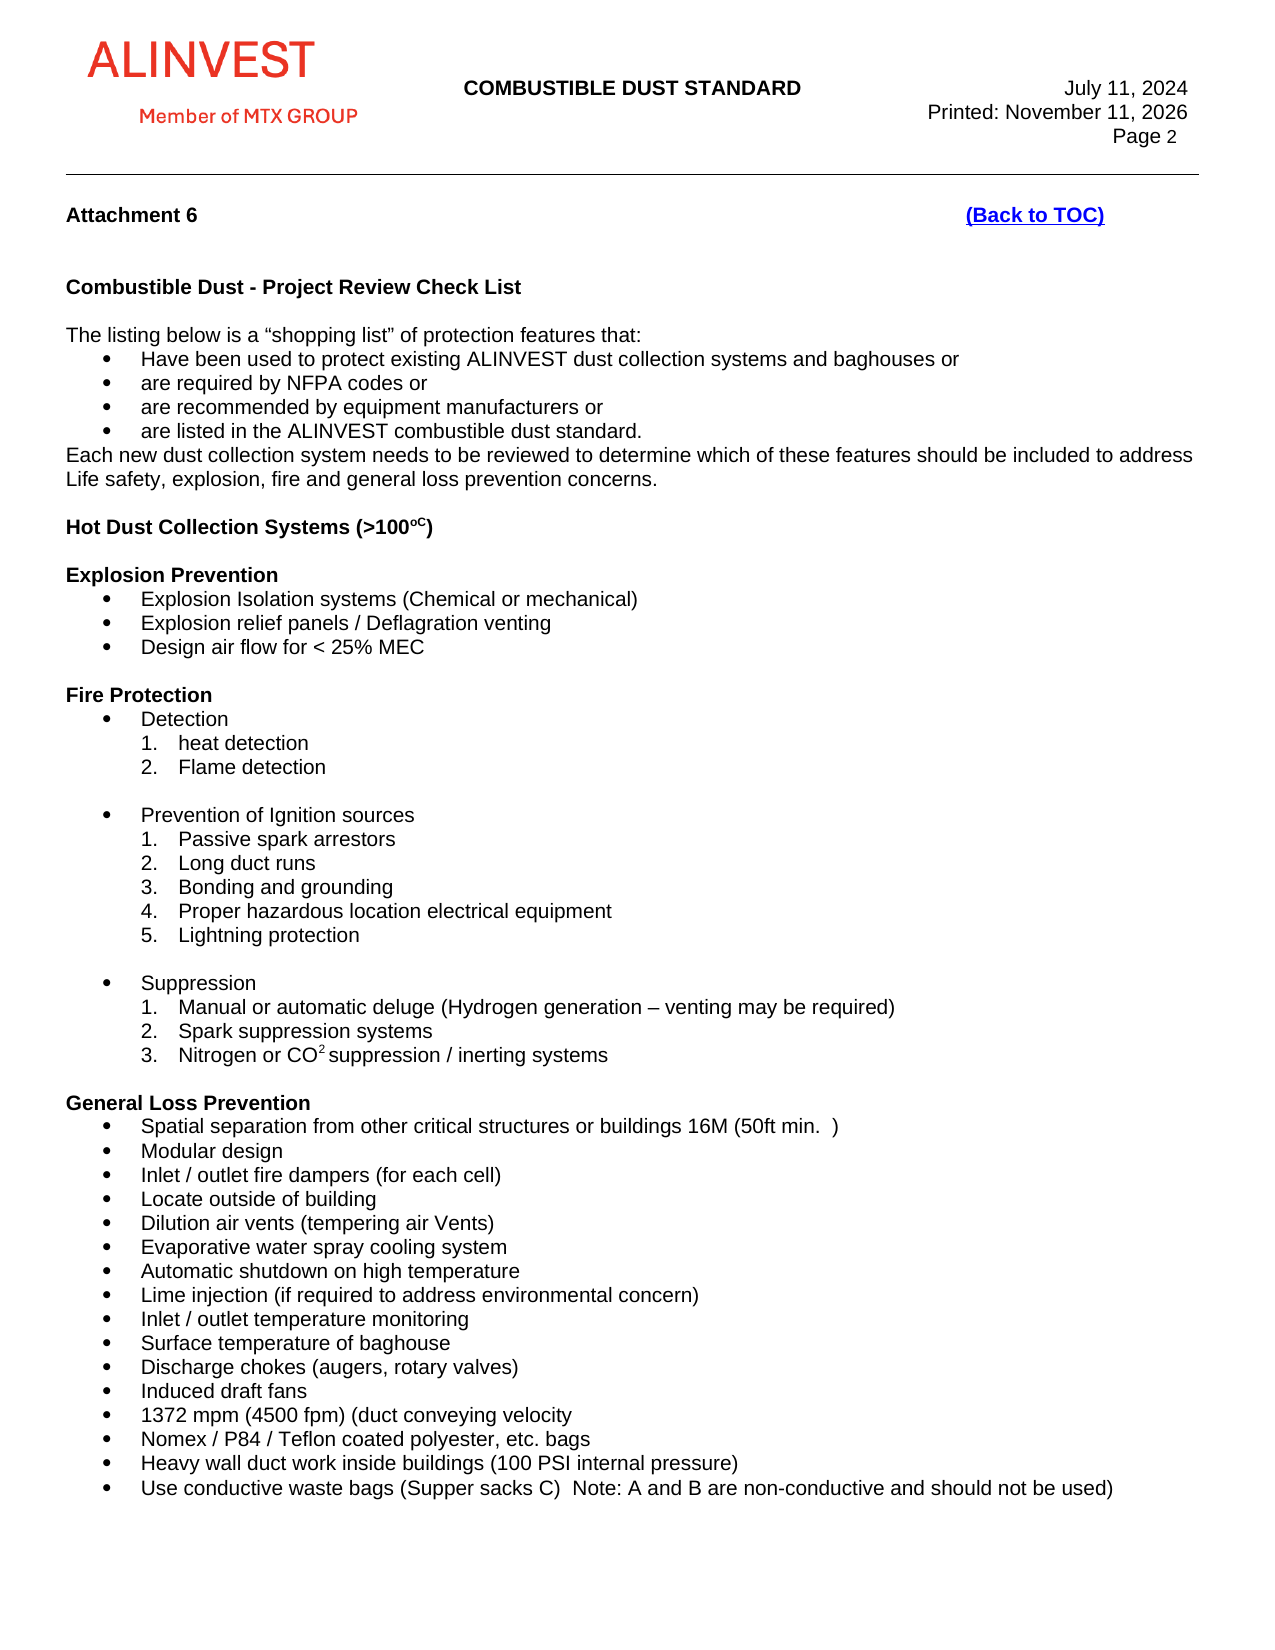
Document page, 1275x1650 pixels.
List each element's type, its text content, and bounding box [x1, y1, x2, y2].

list are required by NFPA codes or [103, 371, 1200, 395]
list 1372 mpm (4500 fpm) (duct conveying velocity [103, 1403, 1200, 1427]
list Lime injection (if required to address environmental concern) [103, 1283, 1200, 1307]
list Use conductive waste bags (Supper sacks C) Note: A and B are non-conductive and should not be used) [103, 1475, 1200, 1499]
text Fire Protection [66, 683, 1200, 707]
list Inlet / outlet fire dampers (for each cell) [103, 1162, 1200, 1187]
list Have been used to protect existing ALINVEST dust collection systems and baghouses or [103, 347, 1200, 371]
text Hot Dust Collection Systems (>100oC) [66, 515, 1200, 539]
picture [76, 28, 367, 134]
list Discharge chokes (augers, rotary valves) [103, 1355, 1200, 1379]
text Attachment 6 (Back to TOC) [66, 203, 1200, 227]
list Heavy wall duct work inside buildings (100 PSI internal pressure) [103, 1451, 1200, 1475]
list Proper hazardous location electrical equipment [141, 899, 1200, 923]
list Bonding and grounding [141, 875, 1200, 899]
list Spatial separation from other critical structures or buildings 16M (50ft min. ) [103, 1114, 1200, 1138]
list Detection [103, 707, 1200, 731]
list Nitrogen or CO2 suppression / inerting systems [141, 1042, 1200, 1066]
list Evaporative water spray cooling system [103, 1235, 1200, 1259]
list Dilution air vents (tempering air Vents) [103, 1211, 1200, 1235]
text The listing below is a “shopping list” of protection features that: [66, 323, 1200, 347]
list Inlet / outlet temperature monitoring [103, 1307, 1200, 1331]
list Flame detection [141, 755, 1200, 779]
text Explosion Prevention [66, 563, 1200, 587]
list Induced draft fans [103, 1379, 1200, 1403]
list Passive spark arrestors [141, 827, 1200, 851]
list are recommended by equipment manufacturers or [103, 395, 1200, 419]
list Automatic shutdown on high temperature [103, 1259, 1200, 1283]
list heat detection [141, 731, 1200, 755]
list Locate outside of building [103, 1187, 1200, 1211]
list Explosion relief panels / Deflagration venting [103, 611, 1200, 635]
text General Loss Prevention [66, 1090, 1200, 1114]
text Each new dust collection system needs to be reviewed to determine which of these features should be included to address Life safety, explosion, fire and general loss prevention concerns. [66, 443, 1200, 491]
list Design air flow for < 25% MEC [103, 635, 1200, 659]
list Manual or automatic deluge (Hydrogen generation – venting may be required) [141, 994, 1200, 1018]
list Long duct runs [141, 851, 1200, 875]
list Suppression [103, 971, 1200, 994]
list Surface temperature of baghouse [103, 1331, 1200, 1355]
list Prevention of Ignition sources [103, 803, 1200, 827]
list Spark suppression systems [141, 1018, 1200, 1042]
list Lightning protection [141, 923, 1200, 947]
list Explosion Isolation systems (Chemical or mechanical) [103, 587, 1200, 611]
text Combustible Dust - Project Review Check List [66, 275, 1200, 299]
list are listed in the ALINVEST combustible dust standard. [103, 419, 1200, 443]
list Modular design [103, 1138, 1200, 1162]
list Nomex / P84 / Teflon coated polyester, etc. bags [103, 1427, 1200, 1451]
